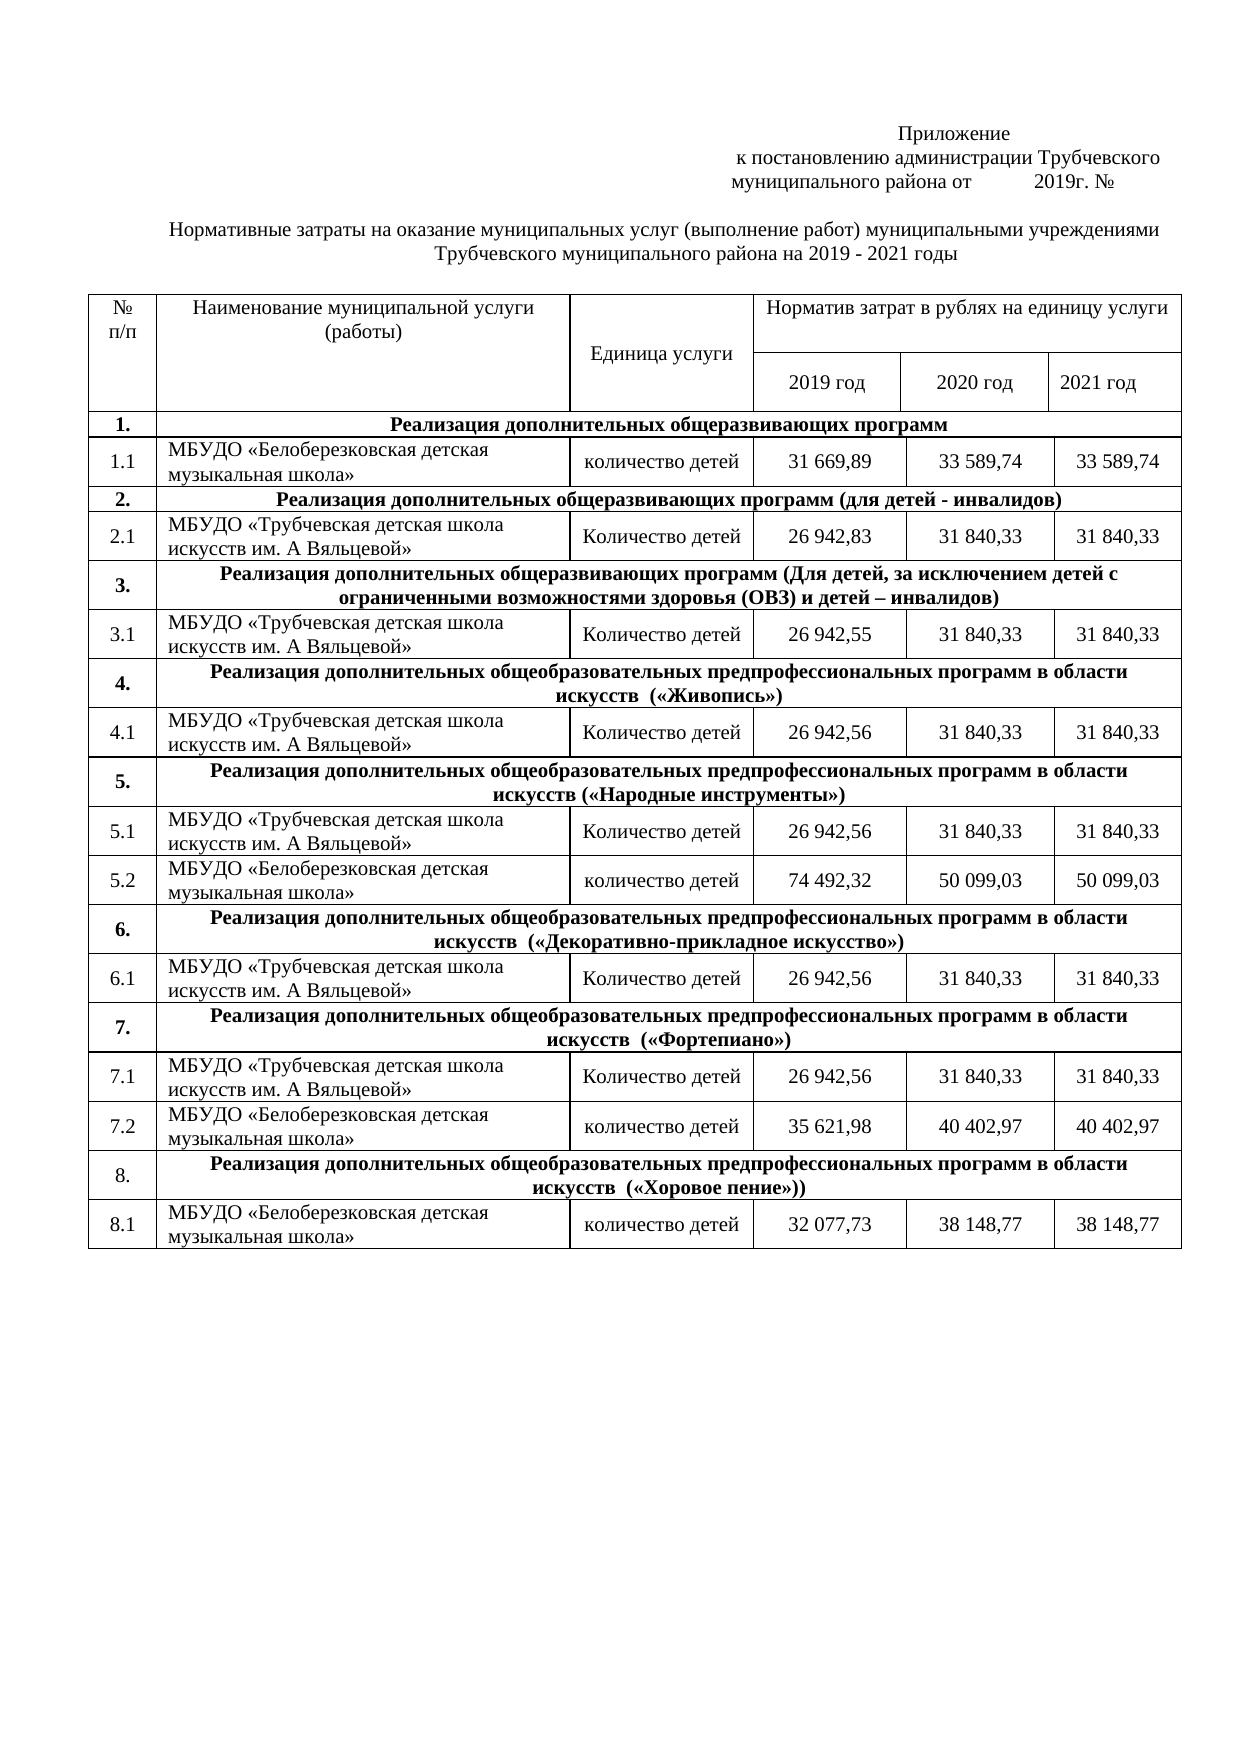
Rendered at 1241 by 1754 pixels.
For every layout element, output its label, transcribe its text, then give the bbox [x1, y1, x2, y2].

text муниципального района от 2019г. № [148, 169, 1169, 193]
table_cell 2.1 [89, 512, 156, 560]
table_header Норматив затрат в рублях на единицу услуги [754, 295, 1181, 352]
table_cell 31 840,33 [1055, 610, 1181, 658]
table_cell количество детей [571, 438, 753, 486]
table_cell 26 942,56 [754, 708, 906, 756]
table_cell 6. [89, 905, 156, 953]
table_cell МБУДО «Трубчевская детская школа искусств им. А Вяльцевой» [157, 610, 569, 658]
table_header Наименование муниципальной услуги (работы) [157, 295, 569, 411]
table_cell МБУДО «Трубчевская детская школа искусств им. А Вяльцевой» [157, 512, 569, 560]
table_cell 31 840,33 [907, 512, 1054, 560]
table_cell 31 669,89 [754, 438, 906, 486]
table_cell 3. [89, 561, 156, 609]
text Приложение [148, 121, 1169, 145]
table_cell 6.1 [89, 954, 156, 1002]
table_cell 31 840,33 [1055, 807, 1181, 855]
table_cell 35 621,98 [754, 1102, 906, 1150]
table_cell 4. [89, 659, 156, 707]
table_cell МБУДО «Белоберезковская детская музыкальная школа» [157, 438, 569, 486]
table_cell Реализация дополнительных общеобразовательных предпрофессиональных программ в области искусств («Фортепиано») [157, 1003, 1181, 1051]
table_cell 1.1 [89, 438, 156, 486]
table_cell Реализация дополнительных общеобразовательных предпрофессиональных программ в области искусств («Декоративно-прикладное искусство») [157, 905, 1181, 953]
table_cell 26 942,55 [754, 610, 906, 658]
text Трубчевского муниципального района на 2019 - 2021 годы [148, 241, 1169, 265]
table_cell количество детей [571, 856, 753, 904]
table_cell 50 099,03 [907, 856, 1054, 904]
table_cell Количество детей [571, 1053, 753, 1101]
table_cell 8. [89, 1151, 156, 1199]
table_cell 38 148,77 [907, 1200, 1054, 1248]
table_header № п/п [89, 295, 156, 411]
table_cell 31 840,33 [1055, 512, 1181, 560]
table_cell Реализация дополнительных общеобразовательных предпрофессиональных программ в области искусств («Живопись») [157, 659, 1181, 707]
table_cell количество детей [571, 1200, 753, 1248]
table_cell количество детей [571, 1102, 753, 1150]
table_cell 5.2 [89, 856, 156, 904]
table_cell 50 099,03 [1055, 856, 1181, 904]
table_cell 26 942,56 [754, 1053, 906, 1101]
table_cell 31 840,33 [1055, 954, 1181, 1002]
table_cell 2020 год [901, 353, 1048, 411]
table_cell МБУДО «Белоберезковская детская музыкальная школа» [157, 1102, 569, 1150]
table_cell 74 492,32 [754, 856, 906, 904]
table_cell 31 840,33 [907, 708, 1054, 756]
table_cell Реализация дополнительных общеразвивающих программ [157, 412, 1181, 436]
table_cell 2. [89, 487, 156, 511]
table_cell 31 840,33 [907, 1053, 1054, 1101]
table_cell 7.2 [89, 1102, 156, 1150]
text к постановлению администрации Трубчевского [148, 145, 1169, 169]
table_cell 4.1 [89, 708, 156, 756]
table_cell МБУДО «Трубчевская детская школа искусств им. А Вяльцевой» [157, 1053, 569, 1101]
table_cell 31 840,33 [907, 807, 1054, 855]
table_cell 8.1 [89, 1200, 156, 1248]
table_cell 33 589,74 [1055, 438, 1181, 486]
table_cell 1. [89, 412, 156, 436]
table_cell Количество детей [571, 610, 753, 658]
table_cell Реализация дополнительных общеобразовательных предпрофессиональных программ в области искусств («Народные инструменты») [157, 758, 1181, 806]
table_cell Количество детей [571, 954, 753, 1002]
table_cell 26 942,56 [754, 807, 906, 855]
table_cell Количество детей [571, 807, 753, 855]
table_cell 7. [89, 1003, 156, 1051]
table_cell МБУДО «Белоберезковская детская музыкальная школа» [157, 856, 569, 904]
table_cell 5.1 [89, 807, 156, 855]
table_cell Реализация дополнительных общеразвивающих программ (для детей - инвалидов) [157, 487, 1181, 511]
table_cell 40 402,97 [907, 1102, 1054, 1150]
table_cell Количество детей [571, 512, 753, 560]
table_cell 7.1 [89, 1053, 156, 1101]
table_cell МБУДО «Трубчевская детская школа искусств им. А Вяльцевой» [157, 807, 569, 855]
table_cell 33 589,74 [907, 438, 1054, 486]
table_cell 3.1 [89, 610, 156, 658]
table_header Единица услуги [571, 295, 753, 411]
table_cell МБУДО «Трубчевская детская школа искусств им. А Вяльцевой» [157, 708, 569, 756]
table_cell 31 840,33 [907, 610, 1054, 658]
table_cell МБУДО «Белоберезковская детская музыкальная школа» [157, 1200, 569, 1248]
table_cell 31 840,33 [907, 954, 1054, 1002]
table_cell 26 942,83 [754, 512, 906, 560]
table_cell Количество детей [571, 708, 753, 756]
table_cell Реализация дополнительных общеразвивающих программ (Для детей, за исключением детей с ограниченными возможностями здоровья (ОВЗ) и детей – инвалидов) [157, 561, 1181, 609]
table_cell Реализация дополнительных общеобразовательных предпрофессиональных программ в области искусств («Хоровое пение»)) [157, 1151, 1181, 1199]
table_cell 31 840,33 [1055, 708, 1181, 756]
table_cell 2021 год [1049, 353, 1181, 411]
table_cell 38 148,77 [1055, 1200, 1181, 1248]
text Нормативные затраты на оказание муниципальных услуг (выполнение работ) муниципальными учреждениями [148, 217, 1169, 241]
table_cell 26 942,56 [754, 954, 906, 1002]
table_cell 32 077,73 [754, 1200, 906, 1248]
table_cell 5. [89, 758, 156, 806]
table_cell 40 402,97 [1055, 1102, 1181, 1150]
table_cell 31 840,33 [1055, 1053, 1181, 1101]
table_cell МБУДО «Трубчевская детская школа искусств им. А Вяльцевой» [157, 954, 569, 1002]
table_cell 2019 год [754, 353, 900, 411]
